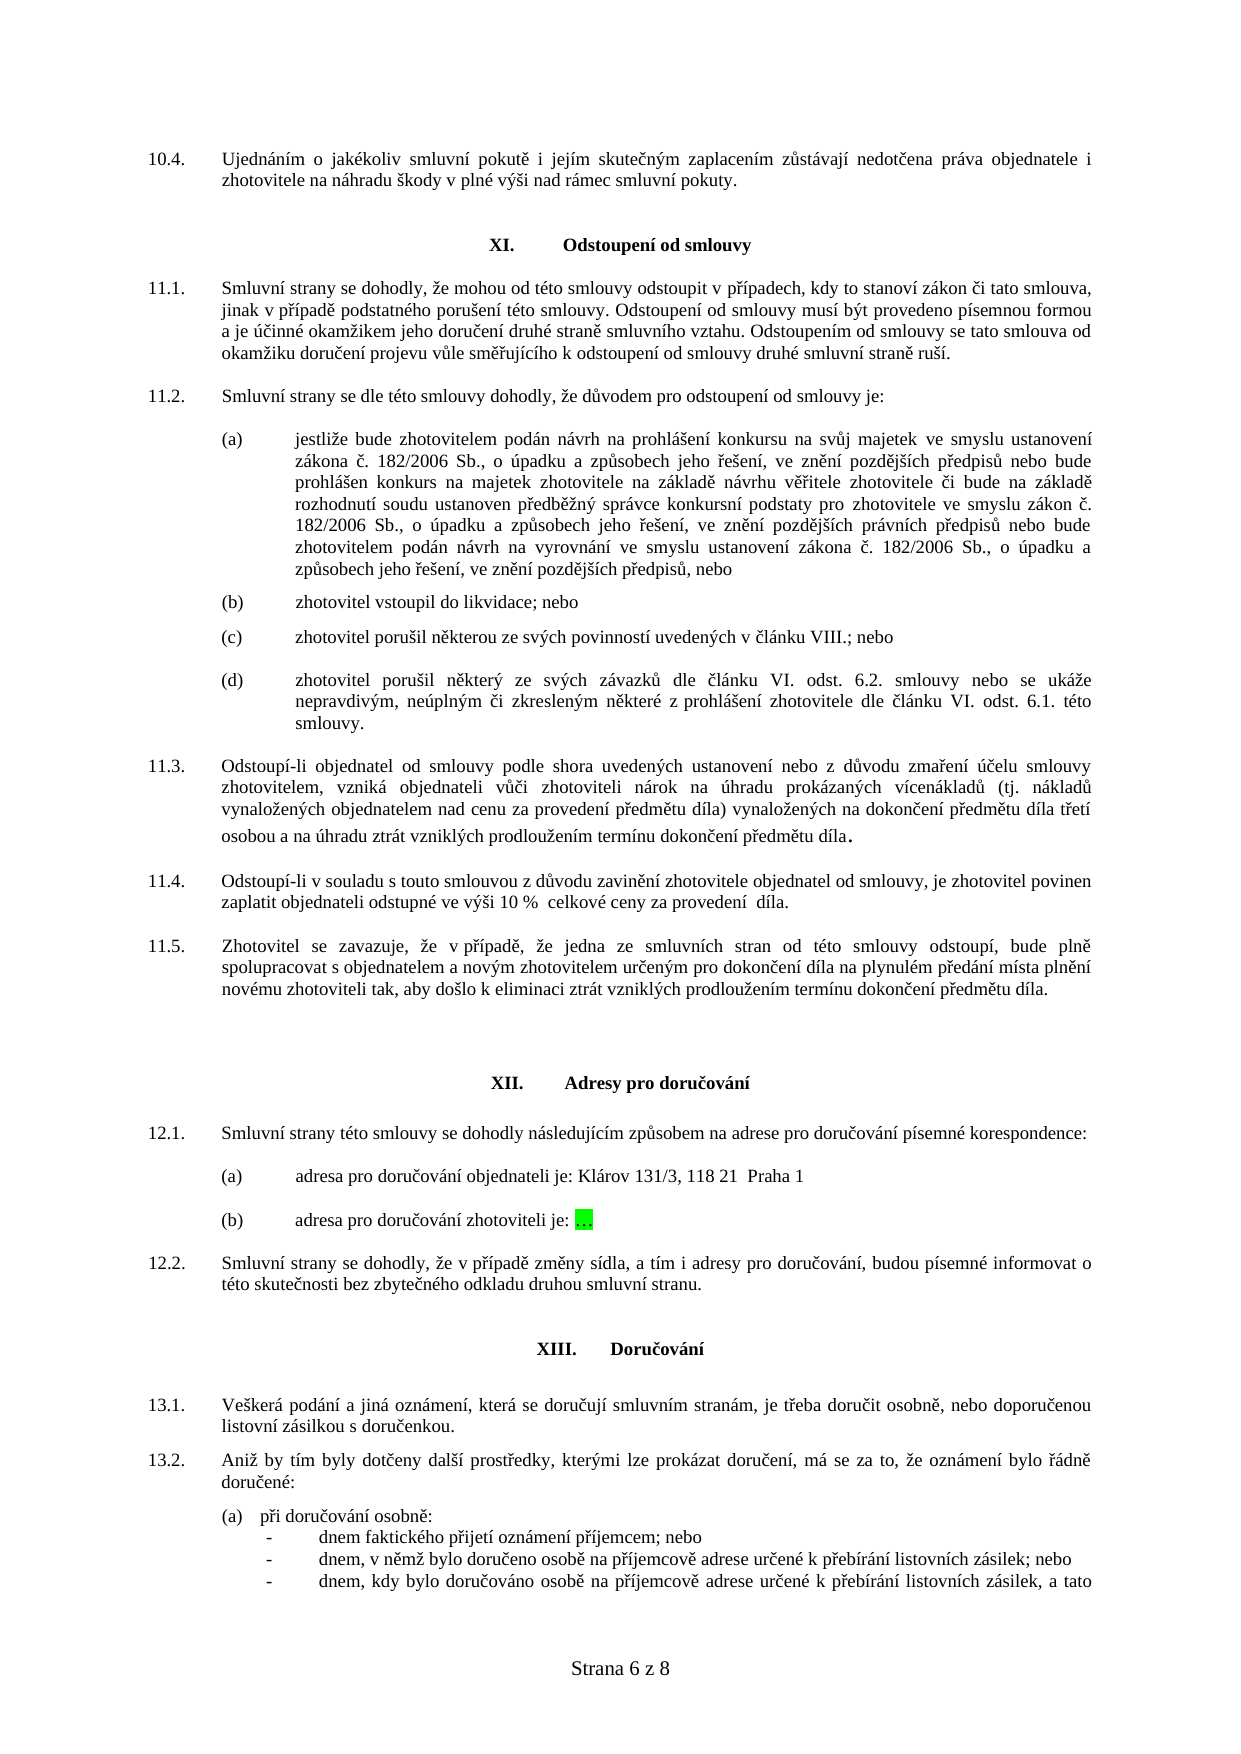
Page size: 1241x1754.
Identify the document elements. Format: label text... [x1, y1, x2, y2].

text XII. Adresy pro doručování [148, 1072, 1092, 1093]
text 10.4. Ujednáním o jakékoliv smluvní pokutě i jejím skutečným zaplacením zůstávají nedotčena práva objednatele i zhotovitele na náhradu škody v plné výši nad rámec smluvní pokuty. [148, 148, 1092, 191]
text 11.1. Smluvní strany se dohodly, že mohou od této smlouvy odstoupit v případech, kdy to stanoví zákon či tato smlouva, jinak v případě podstatného porušení této smlouvy. Odstoupení od smlouvy musí být provedeno písemnou formou a je účinné okamžikem jeho doručení druhé straně smluvního vztahu. Odstoupením od smlouvy se tato smlouva od okamžiku doručení projevu vůle směřujícího k odstoupení od smlouvy druhé smluvní straně ruší. [148, 277, 1092, 363]
text 11.4. Odstoupí-li v souladu s touto smlouvou z důvodu zavinění zhotovitele objednatel od smlouvy, je zhotovitel povinen zaplatit objednateli odstupné ve výši 10 % celkové ceny za provedení díla. [148, 870, 1092, 913]
text (c) zhotovitel porušil některou ze svých povinností uvedených v článku VIII.; nebo [221, 626, 1092, 647]
text 11.3. Odstoupí-li objednatel od smlouvy podle shora uvedených ustanovení nebo z důvodu zmaření účelu smlouvy zhotovitelem, vzniká objednateli vůči zhotoviteli nárok na úhradu prokázaných vícenákladů (tj. nákladů vynaložených objednatelem nad cenu za provedení předmětu díla) vynaložených na dokončení předmětu díla třetí osobou a na úhradu ztrát vzniklých prodloužením termínu dokončení předmětu díla. [148, 755, 1092, 848]
text 11.5. Zhotovitel se zavazuje, že v případě, že jedna ze smluvních stran od této smlouvy odstoupí, bude plně spolupracovat s objednatelem a novým zhotovitelem určeným pro dokončení díla na plynulém předání místa plnění novému zhotoviteli tak, aby došlo k eliminaci ztrát vzniklých prodloužením termínu dokončení předmětu díla. [148, 934, 1092, 999]
text 12.1. Smluvní strany této smlouvy se dohodly následujícím způsobem na adrese pro doručování písemné korespondence: [148, 1122, 1092, 1144]
text 12.2. Smluvní strany se dohodly, že v případě změny sídla, a tím i adresy pro doručování, budou písemné informovat o této skutečnosti bez zbytečného odkladu druhou smluvní stranu. [148, 1252, 1092, 1295]
text 13.1. Veškerá podání a jiná oznámení, která se doručují smluvním stranám, je třeba doručit osobně, nebo doporučenou listovní zásilkou s doručenkou. [148, 1393, 1092, 1437]
text (a) jestliže bude zhotovitelem podán návrh na prohlášení konkursu na svůj majetek ve smyslu ustanovení zákona č. 182/2006 Sb., o úpadku a způsobech jeho řešení, ve znění pozdějších předpisů nebo bude prohlášen konkurs na majetek zhotovitele na základě návrhu věřitele zhotovitele či bude na základě rozhodnutí soudu ustanoven předběžný správce konkursní podstaty pro zhotovitele ve smyslu zákon č. 182/2006 Sb., o úpadku a způsobech jeho řešení, ve znění pozdějších právních předpisů nebo bude zhotovitelem podán návrh na vyrovnání ve smyslu ustanovení zákona č. 182/2006 Sb., o úpadku a způsobech jeho řešení, ve znění pozdějších předpisů, nebo [222, 428, 1092, 579]
text 13.2. Aniž by tím byly dotčeny další prostředky, kterými lze prokázat doručení, má se za to, že oznámení bylo řádně doručené: [148, 1449, 1092, 1492]
text XI. Odstoupení od smlouvy [148, 234, 1092, 256]
text - dnem faktického přijetí oznámení příjemcem; nebo [266, 1526, 1092, 1548]
text (b) adresa pro doručování zhotoviteli je: … [221, 1208, 1092, 1230]
text - dnem, v němž bylo doručeno osobě na příjemcově adrese určené k přebírání listovních zásilek; nebo [266, 1548, 1092, 1569]
text (d) zhotovitel porušil některý ze svých závazků dle článku VI. odst. 6.2. smlouvy nebo se ukáže nepravdivým, neúplným či zkresleným některé z prohlášení zhotovitele dle článku VI. odst. 6.1. této smlouvy. [221, 669, 1092, 733]
text (a) adresa pro doručování objednateli je: Klárov 131/3, 118 21 Praha 1 [221, 1165, 1092, 1187]
text (b) zhotovitel vstoupil do likvidace; nebo [222, 591, 1092, 613]
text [266, 1569, 1092, 1591]
text 11.2. Smluvní strany se dle této smlouvy dohodly, že důvodem pro odstoupení od smlouvy je: [148, 385, 1092, 406]
text (a) při doručování osobně: [222, 1505, 1092, 1526]
text XIII. Doručování [148, 1338, 1092, 1359]
